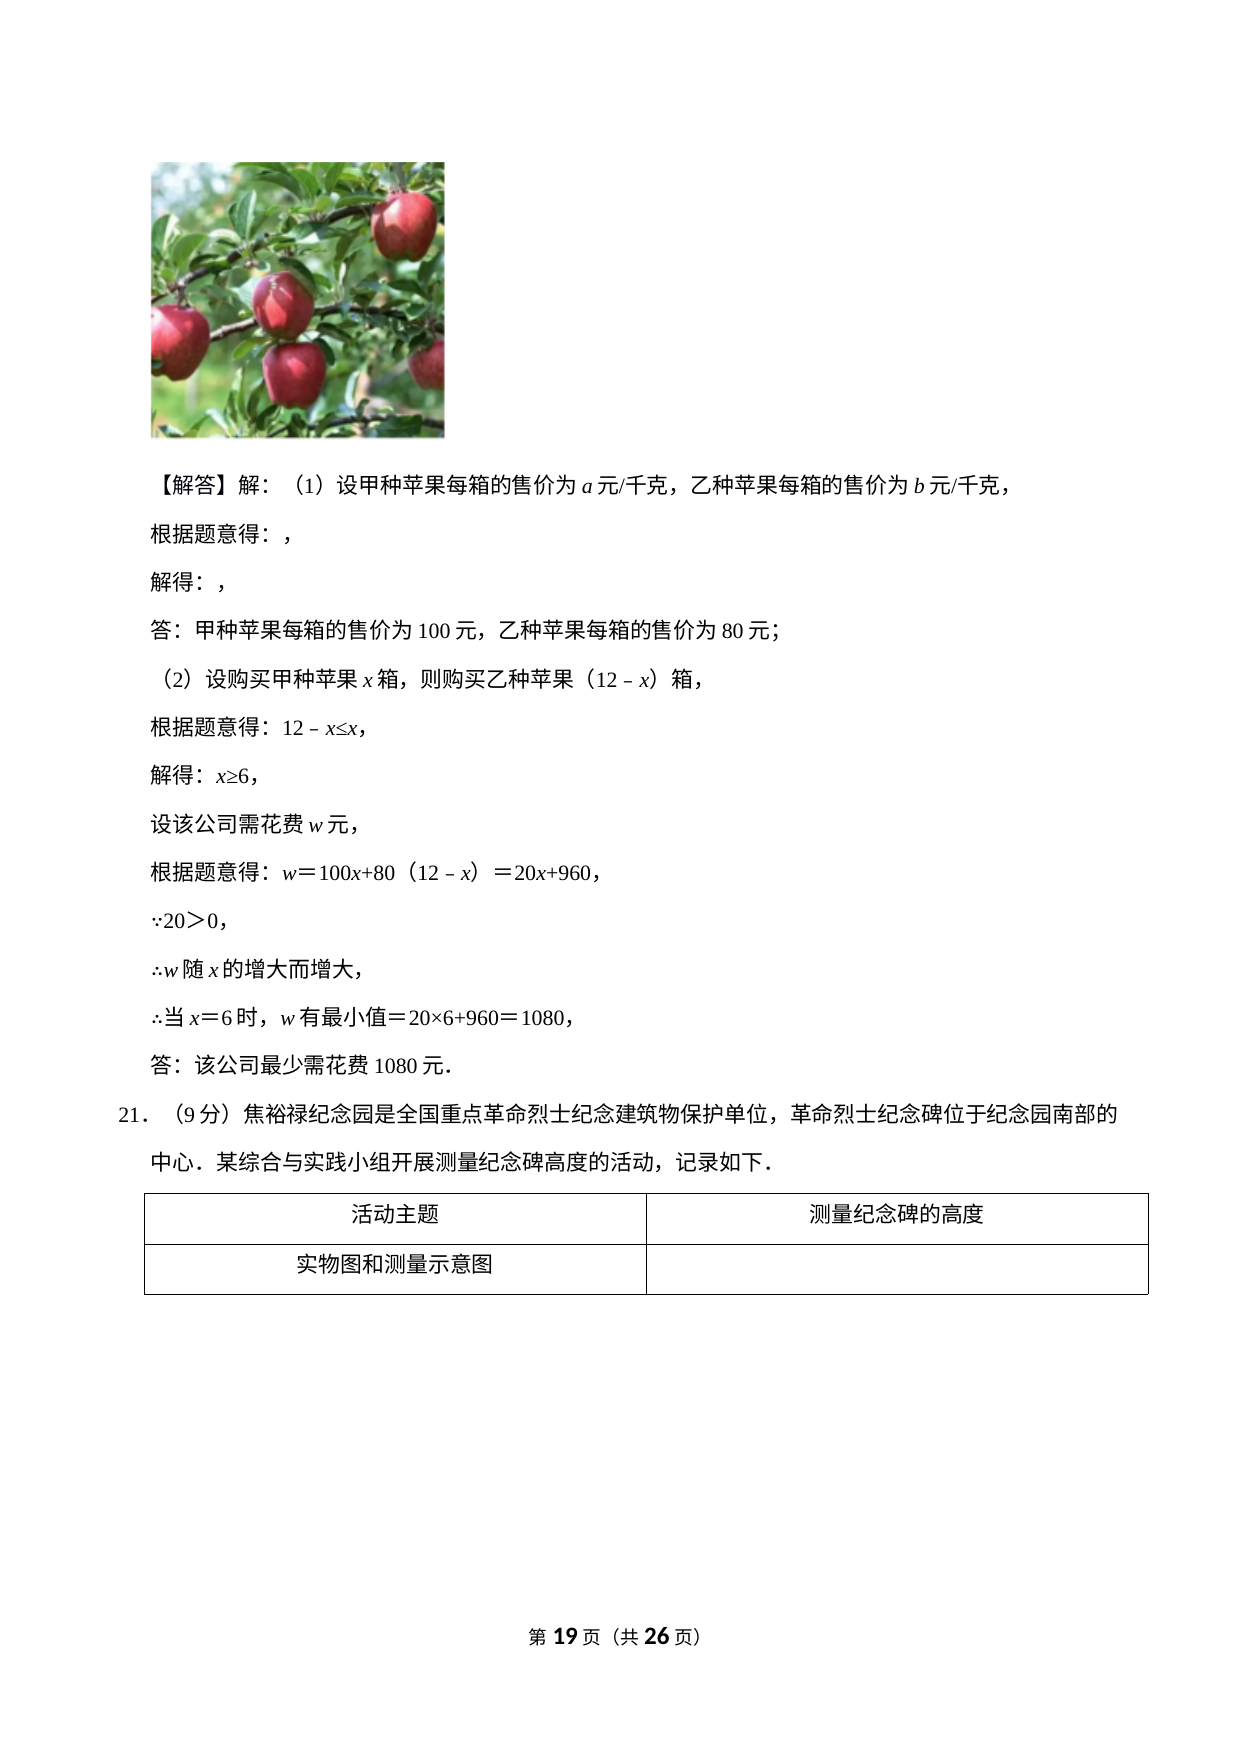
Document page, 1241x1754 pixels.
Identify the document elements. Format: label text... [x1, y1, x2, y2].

text 根据题意得：12﹣x≤x， [151, 709, 1122, 742]
table_cell 实物图和测量示意图 [145, 1245, 646, 1294]
text 答：甲种苹果每箱的售价为100元，乙种苹果每箱的售价为80元； [151, 613, 1122, 645]
text 根据题意得：w＝100x+80（12﹣x）＝20x+960， [151, 854, 1122, 887]
text （2）设购买甲种苹果x箱，则购买乙种苹果（12﹣x）箱， [151, 661, 1122, 694]
text ∴当x＝6时，w有最小值＝20×6+960＝1080， [151, 999, 1122, 1032]
text 答：该公司最少需花费1080元． [151, 1048, 1122, 1080]
table_header 活动主题 [145, 1194, 646, 1244]
table_cell [647, 1245, 1148, 1294]
text 【解答】解：（1）设甲种苹果每箱的售价为a元/千克，乙种苹果每箱的售价为b元/千克， [151, 468, 1122, 500]
text 根据题意得：， [151, 516, 1122, 549]
table_header 测量纪念碑的高度 [647, 1194, 1148, 1244]
text 解得：x≥6， [151, 758, 1122, 790]
text ∴w随x的增大而增大， [151, 951, 1122, 984]
text 设该公司需花费w元， [151, 806, 1122, 839]
text 解得：， [151, 564, 1122, 597]
text ∵20＞0， [151, 903, 1122, 935]
text 21．（9分）焦裕禄纪念园是全国重点革命烈士纪念建筑物保护单位，革命烈士纪念碑位于纪念园南部的中心．某综合与实践小组开展测量纪念碑高度的活动，记录如下． [118, 1096, 1122, 1177]
